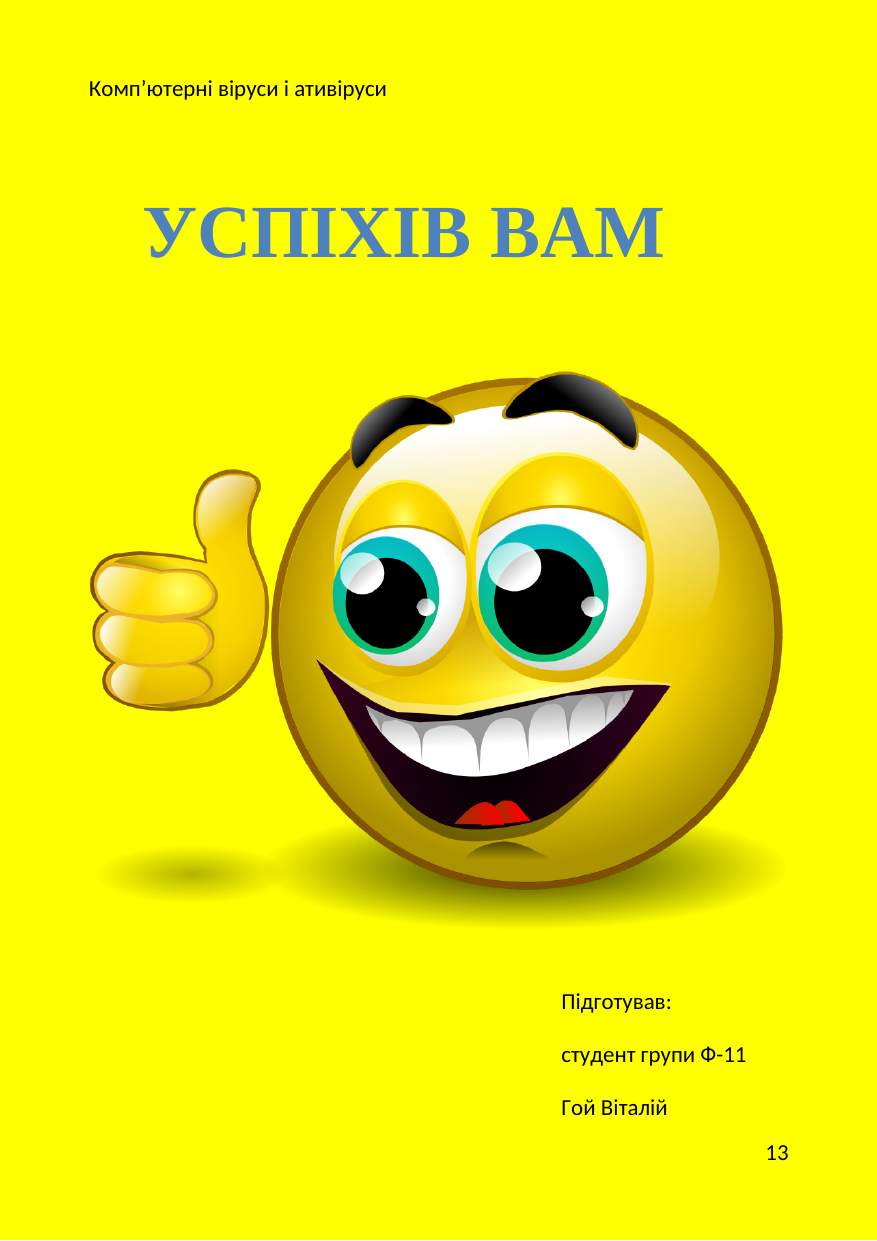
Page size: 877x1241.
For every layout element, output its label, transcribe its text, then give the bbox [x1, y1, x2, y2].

text Гой Віталій [561, 1093, 788, 1122]
picture [88, 347, 789, 931]
text Підготував: [561, 987, 788, 1016]
text студент групи Ф-11 [561, 1041, 788, 1068]
